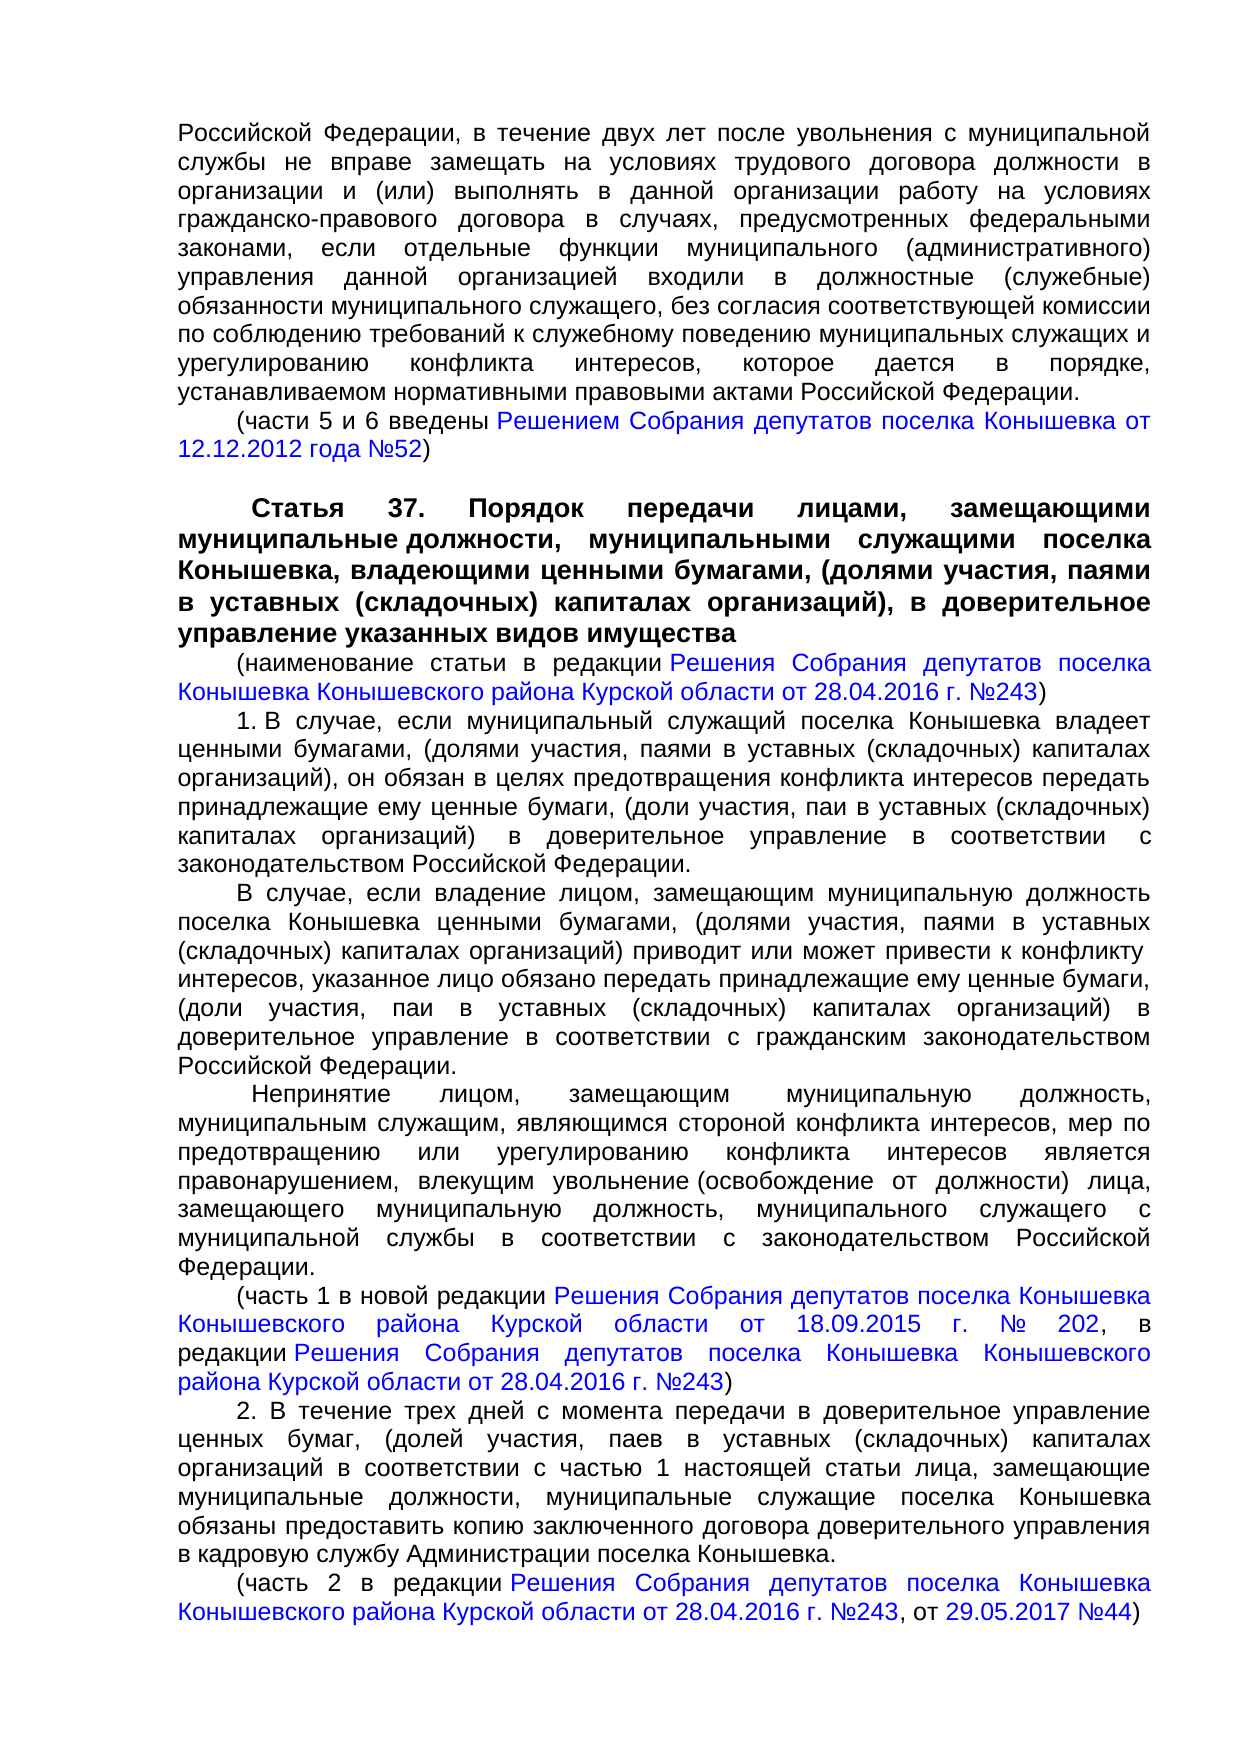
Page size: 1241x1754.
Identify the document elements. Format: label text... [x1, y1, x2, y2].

text (наименование статьи в редакции Решения Собрания депутатов поселка Конышевка Конышевского района Курской области от 28.04.2016 г. №243) [177, 648, 1152, 706]
text (части 5 и 6 введены Решением Собрания депутатов поселка Конышевка от 12.12.2012 года №52) [177, 406, 1152, 463]
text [177, 118, 1152, 406]
text 2. В течение трех дней с момента передачи в доверительное управление ценных бумаг, (долей участия, паев в уставных (складочных) капиталах организаций в соответствии с частью 1 настоящей статьи лица, замещающие муниципальные должности, муниципальные служащие поселка Конышевка обязаны предоставить копию заключенного договора доверительного управления в кадровую службу Администрации поселка Конышевка. [177, 1396, 1152, 1568]
text (часть 2 в редакции Решения Собрания депутатов поселка Конышевка Конышевского района Курской области от 28.04.2016 г. №243, от 29.05.2017 №44) [177, 1568, 1152, 1626]
text 1. В случае, если муниципальный служащий поселка Конышевка владеет ценными бумагами, (долями участия, паями в уставных (складочных) капиталах организаций), он обязан в целях предотвращения конфликта интересов передать принадлежащие ему ценные бумаги, (доли участия, паи в уставных (складочных) капиталах организаций) в доверительное управление в соответствии с законодательством Российской Федерации. [177, 706, 1152, 878]
text В случае, если владение лицом, замещающим муниципальную должность поселка Конышевка ценными бумагами, (долями участия, паями в уставных (складочных) капиталах организаций) приводит или может привести к конфликту интересов, указанное лицо обязано передать принадлежащие ему ценные бумаги, (доли участия, паи в уставных (складочных) капиталах организаций) в доверительное управление в соответствии с гражданским законодательством Российской Федерации. [177, 878, 1152, 1079]
text (часть 1 в новой редакции Решения Собрания депутатов поселка Конышевка Конышевского района Курской области от 18.09.2015 г. № 202, в редакции Решения Собрания депутатов поселка Конышевка Конышевского района Курской области от 28.04.2016 г. №243) [177, 1281, 1152, 1396]
text Статья 37. Порядок передачи лицами, замещающими муниципальные должности, муниципальными служащими поселка Конышевка, владеющими ценными бумагами, (долями участия, паями в уставных (складочных) капиталах организаций), в доверительное управление указанных видов имущества [177, 492, 1152, 648]
text Непринятие лицом, замещающим муниципальную должность, муниципальным служащим, являющимся стороной конфликта интересов, мер по предотвращению или урегулированию конфликта интересов является правонарушением, влекущим увольнение (освобождение от должности) лица, замещающего муниципальную должность, муниципального служащего с муниципальной службы в соответствии с законодательством Российской Федерации. [177, 1079, 1152, 1281]
